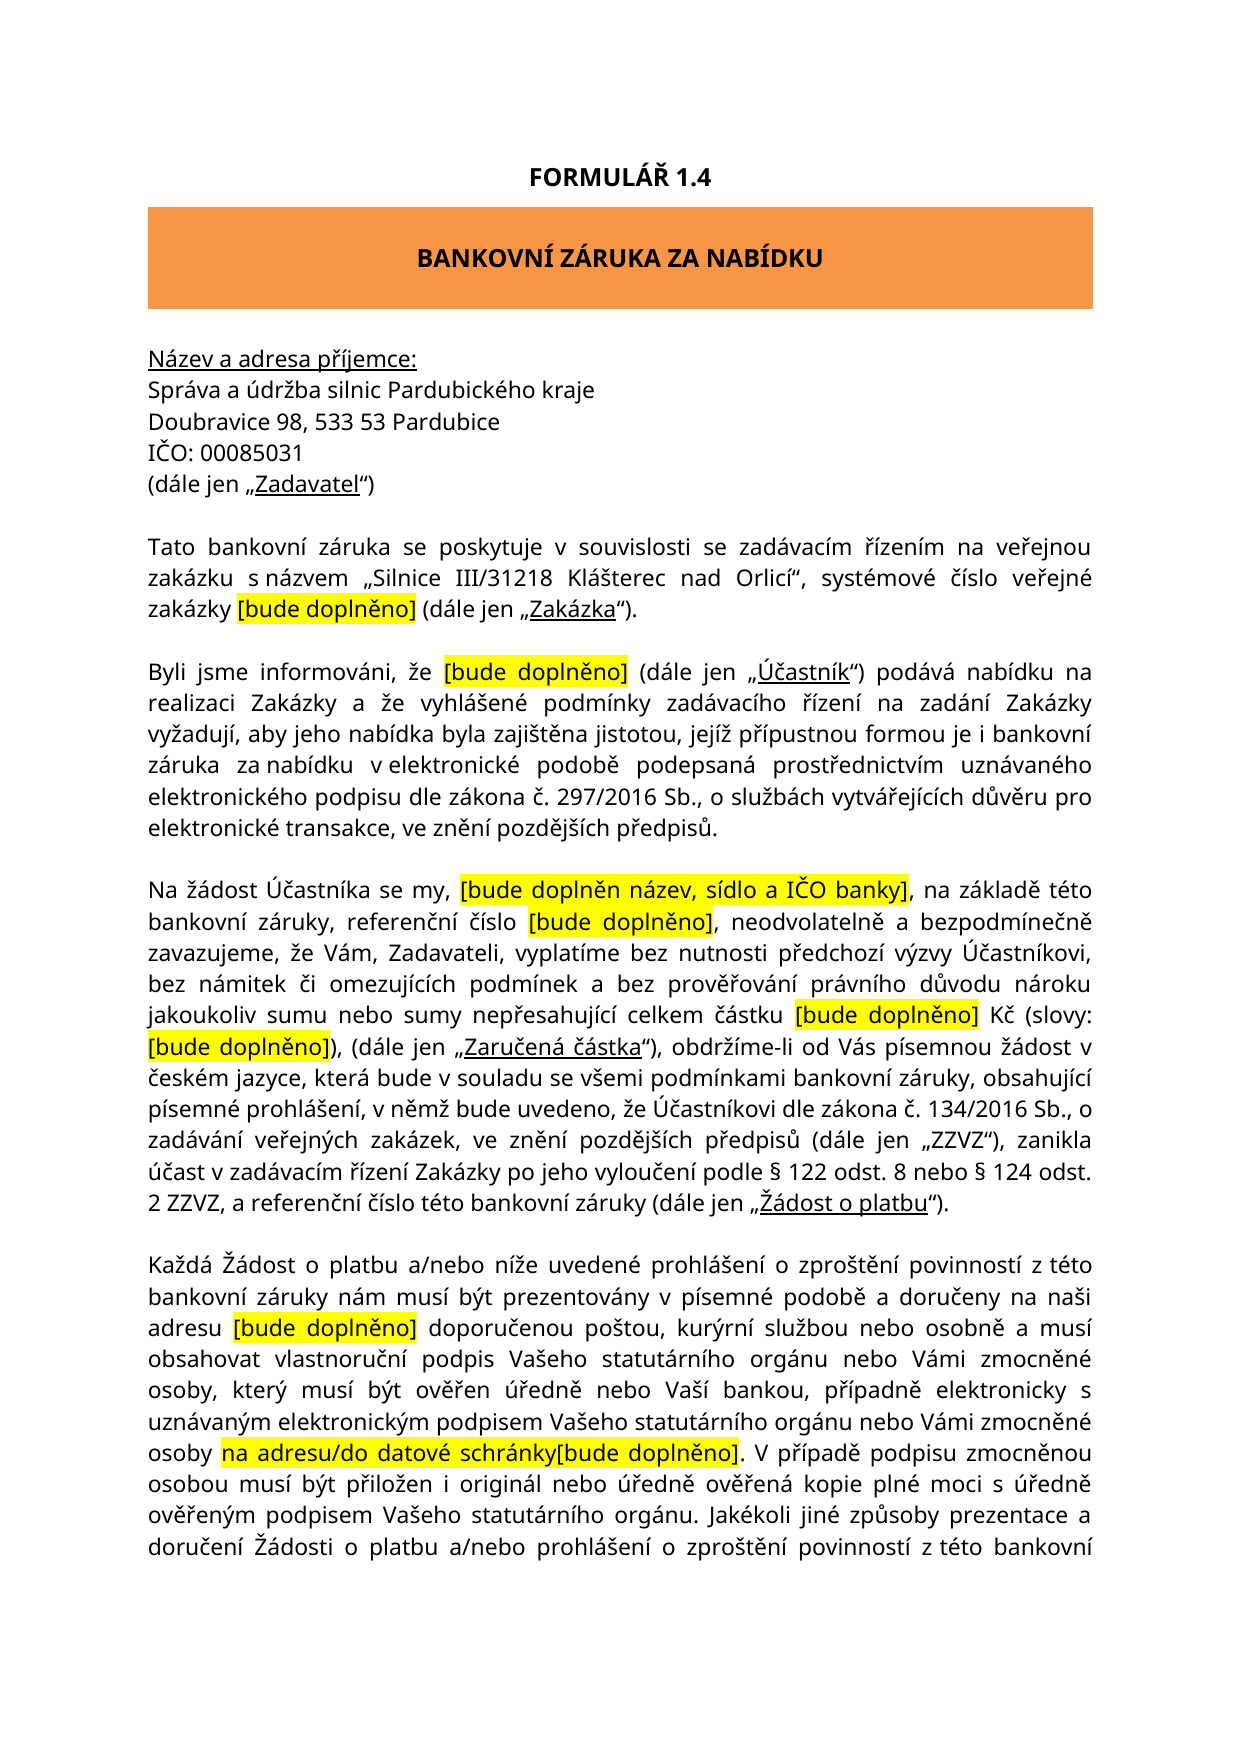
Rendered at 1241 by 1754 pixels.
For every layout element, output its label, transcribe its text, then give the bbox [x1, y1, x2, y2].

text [148, 1249, 1093, 1562]
text Správa a údržba silnic Pardubického kraje [148, 374, 1093, 405]
text Tato bankovní záruka se poskytuje v souvislosti se zadávacím řízením na veřejnou zakázku s názvem „Silnice III/31218 Klášterec nad Orlicí“, systémové číslo veřejné zakázky [bude doplněno] (dále jen „Zakázka“). [148, 530, 1093, 624]
text IČO: 00085031 [148, 437, 1093, 468]
text (dále jen „Zadavatel“) [148, 468, 1093, 499]
text bankovní záruka za nabídku [148, 241, 1093, 275]
text Byli jsme informováni, že [bude doplněno] (dále jen „Účastník“) podává nabídku na realizaci Zakázky a že vyhlášené podmínky zadávacího řízení na zadání Zakázky vyžadují, aby jeho nabídka byla zajištěna jistotou, jejíž přípustnou formou je i bankovní záruka za nabídku v elektronické podobě podepsaná prostřednictvím uznávaného elektronického podpisu dle zákona č. 297/2016 Sb., o službách vytvářejících důvěru pro elektronické transakce, ve znění pozdějších předpisů. [148, 655, 1093, 843]
text Na žádost Účastníka se my, [bude doplněn název, sídlo a IČO banky], na základě této bankovní záruky, referenční číslo [bude doplněno], neodvolatelně a bezpodmínečně zavazujeme, že Vám, Zadavateli, vyplatíme bez nutnosti předchozí výzvy Účastníkovi, bez námitek či omezujících podmínek a bez prověřování právního důvodu nároku jakoukoliv sumu nebo sumy nepřesahující celkem částku [bude doplněno] Kč (slovy: [bude doplněno]), (dále jen „Zaručená částka“), obdržíme-li od Vás písemnou žádost v českém jazyce, která bude v souladu se všemi podmínkami bankovní záruky, obsahující písemné prohlášení, v němž bude uvedeno, že Účastníkovi dle zákona č. 134/2016 Sb., o zadávání veřejných zakázek, ve znění pozdějších předpisů (dále jen „ZZVZ“), zanikla účast v zadávacím řízení Zakázky po jeho vyloučení podle § 122 odst. 8 nebo § 124 odst. 2 ZZVZ, a referenční číslo této bankovní záruky (dále jen „Žádost o platbu“). [148, 874, 1093, 1218]
text Název a adresa příjemce: [148, 343, 1093, 374]
text Formulář 1.4 [148, 160, 1093, 194]
text Doubravice 98, 533 53 Pardubice [148, 405, 1093, 437]
